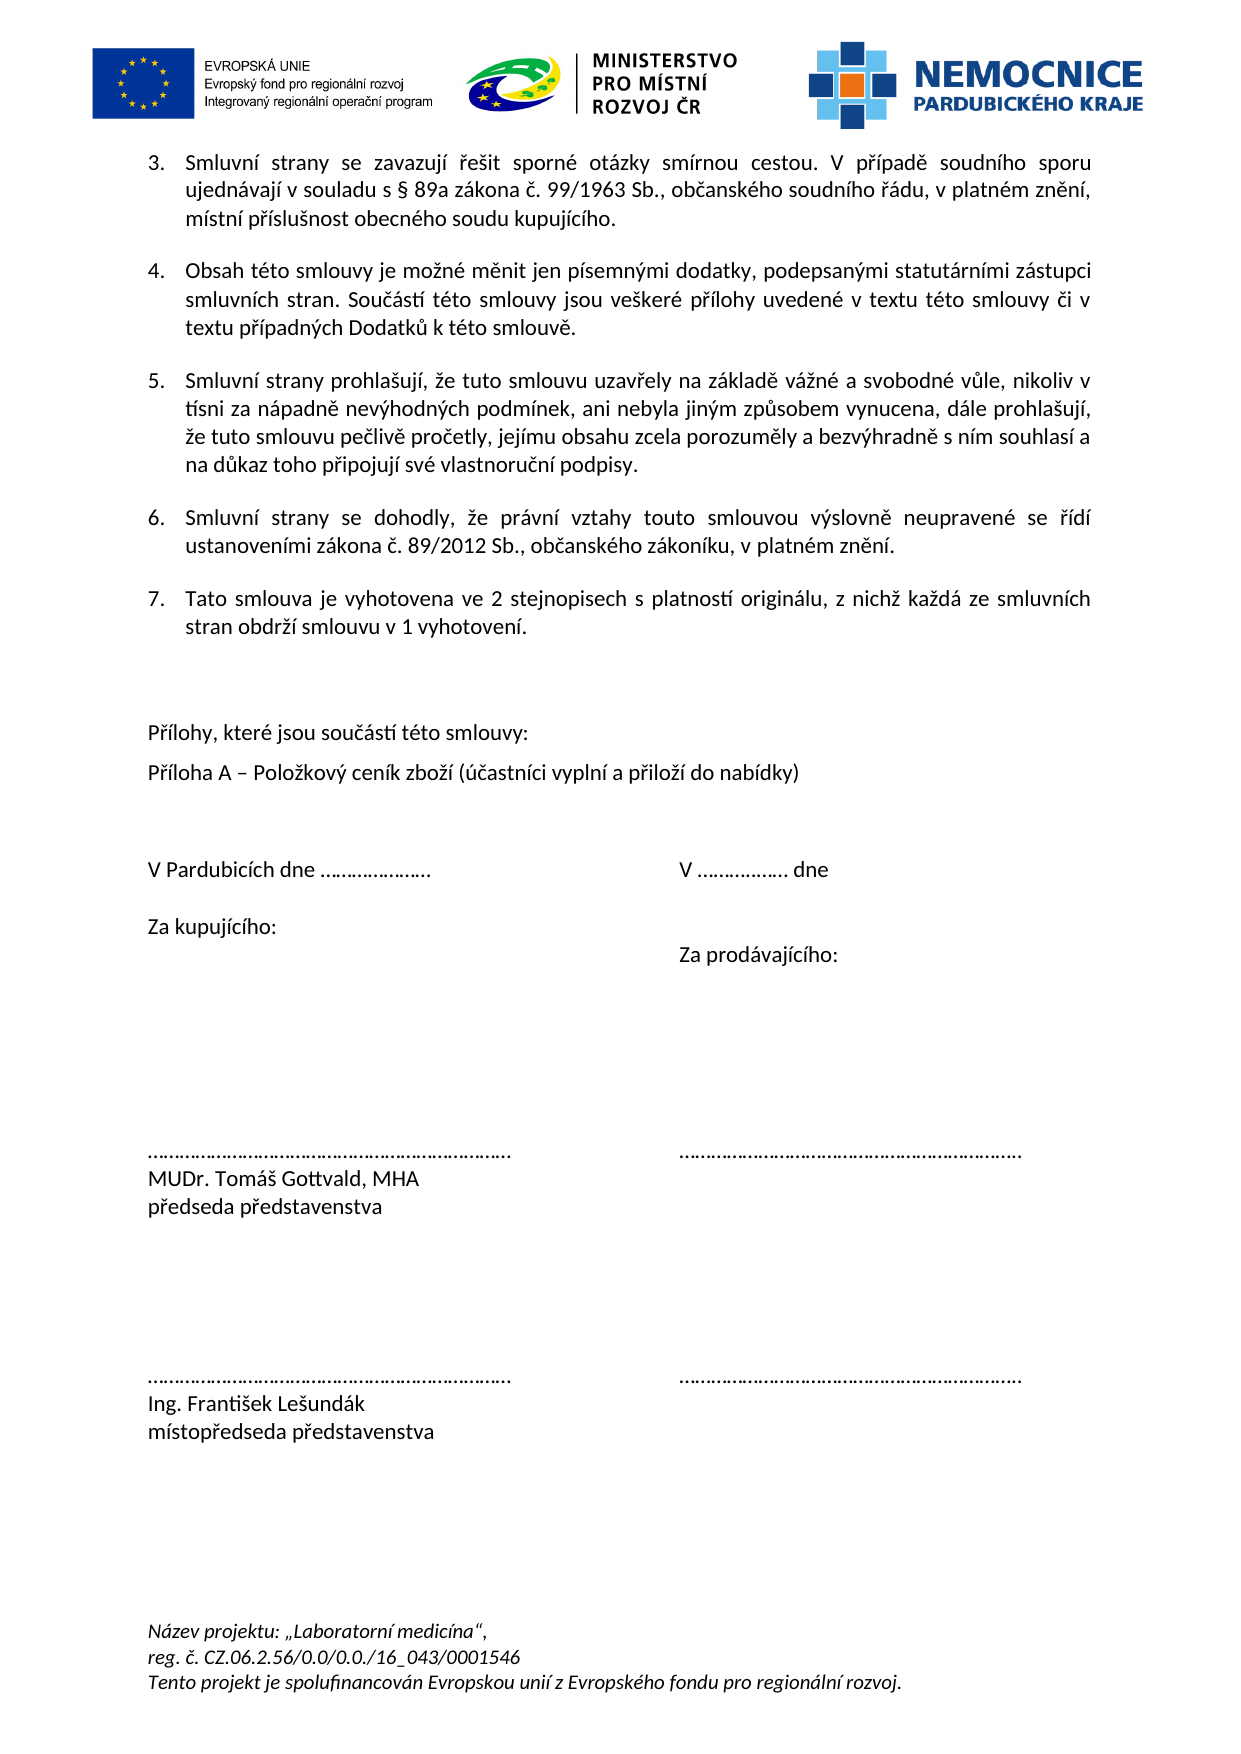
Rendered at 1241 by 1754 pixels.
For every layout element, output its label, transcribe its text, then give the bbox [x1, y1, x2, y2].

text …………………………………………………………… ……………………………………………………….. [148, 1136, 1093, 1164]
list Smluvní strany se dohodly, že právní vztahy touto smlouvou výslovně neupravené se řídí ustanoveními zákona č. 89/2012 Sb., občanského zákoníku, v platném znění. [148, 503, 1093, 559]
text V Pardubicích dne ………………… V ………..…… dne [148, 855, 1093, 883]
text místopředseda představenstva [148, 1417, 1093, 1445]
text Ing. František Lešundák [148, 1389, 1093, 1417]
text předseda představenstva [148, 1192, 1093, 1220]
picture [807, 40, 1143, 130]
list Tato smlouva je vyhotovena ve 2 stejnopisech s platností originálu, z nichž každá ze smluvních stran obdrží smlouvu v 1 vyhotovení. [148, 584, 1093, 640]
text Přílohy, které jsou součástí této smlouvy: [148, 718, 1093, 746]
text Příloha A – Položkový ceník zboží (účastníci vyplní a přiloží do nabídky) [148, 758, 1093, 786]
list Obsah této smlouvy je možné měnit jen písemnými dodatky, podepsanými statutárními zástupci smluvních stran. Součástí této smlouvy jsou veškeré přílohy uvedené v textu této smlouvy či v textu případných Dodatků k této smlouvě. [148, 257, 1093, 341]
picture [70, 24, 759, 142]
list Smluvní strany prohlašují, že tuto smlouvu uzavřely na základě vážné a svobodné vůle, nikoliv v tísni za nápadně nevýhodných podmínek, ani nebyla jiným způsobem vynucena, dále prohlašují, že tuto smlouvu pečlivě pročetly, jejímu obsahu zcela porozuměly a bezvýhradně s ním souhlasí a na důkaz toho připojují své vlastnoruční podpisy. [148, 366, 1093, 478]
text Za kupujícího: Za prodávajícího: [148, 912, 1093, 968]
text …………………………………………………………… ……………………………………………………….. [148, 1361, 1093, 1389]
text MUDr. Tomáš Gottvald, MHA [148, 1164, 1093, 1192]
list Smluvní strany se zavazují řešit sporné otázky smírnou cestou. V případě soudního sporu ujednávají v souladu s § 89a zákona č. 99/1963 Sb., občanského soudního řádu, v platném znění, místní příslušnost obecného soudu kupujícího. [148, 148, 1093, 232]
